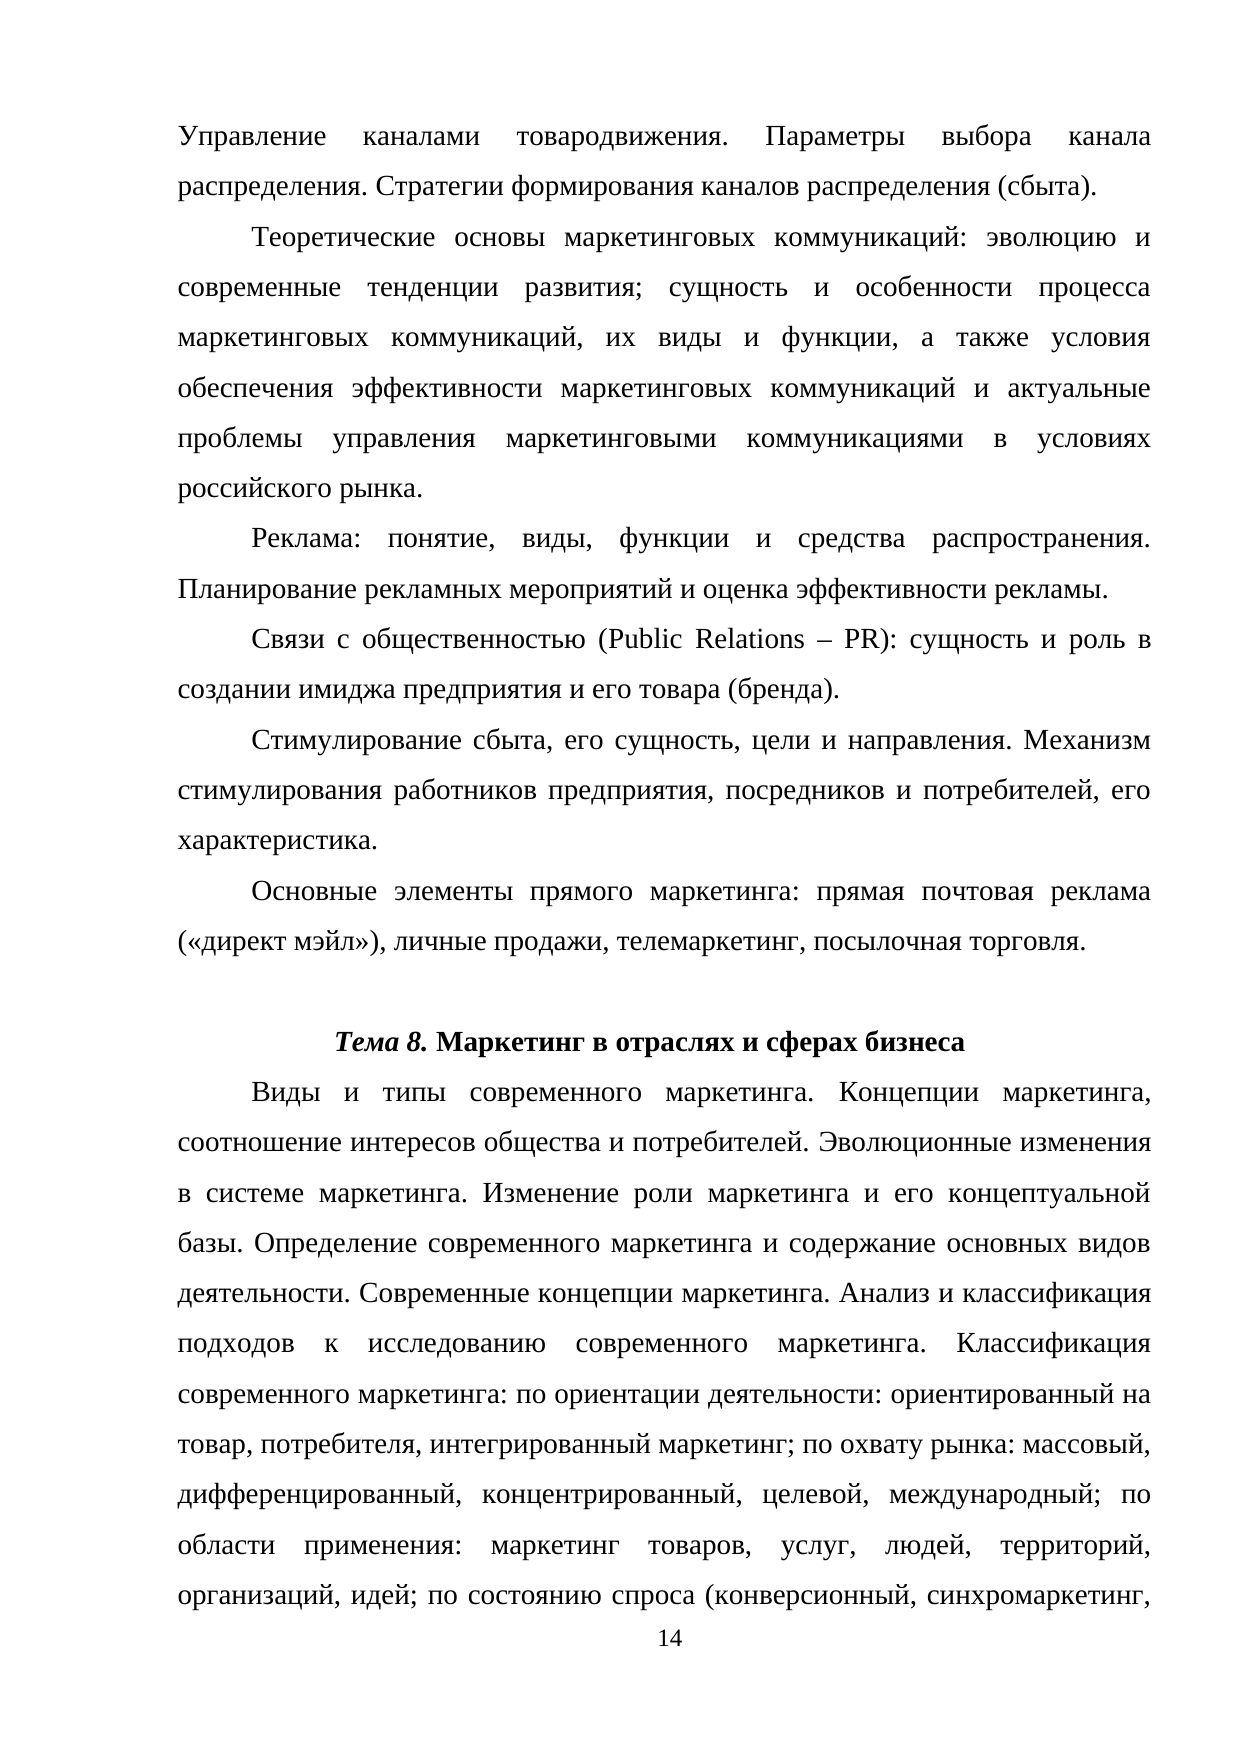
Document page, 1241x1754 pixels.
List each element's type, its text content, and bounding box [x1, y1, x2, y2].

text Основные элементы прямого маркетинга: прямая почтовая реклама («директ мэйл»), личные продажи, телемаркетинг, посылочная торговля. [177, 873, 1152, 957]
text Стимулирование сбыта, его сущность, цели и направления. Механизм стимулирования работников предприятия, посредников и потребителей, его характеристика. [177, 722, 1152, 856]
text Теоретические основы маркетинговых коммуникаций: эволюцию и современные тенденции развития; сущность и особенности процесса маркетинговых коммуникаций, их виды и функции, а также условия обеспечения эффективности маркетинговых коммуникаций и актуальные проблемы управления маркетинговыми коммуникациями в условиях российского рынка. [177, 219, 1152, 504]
text Тема 8. Маркетинг в отраслях и сферах бизнеса [177, 1024, 1122, 1057]
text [177, 118, 1152, 202]
text Реклама: понятие, виды, функции и средства распространения. Планирование рекламных мероприятий и оценка эффективности рекламы. [177, 521, 1152, 604]
text Связи с общественностью (Public Relations – PR): сущность и роль в создании имиджа предприятия и его товара (бренда). [177, 621, 1152, 705]
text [177, 1074, 1152, 1611]
